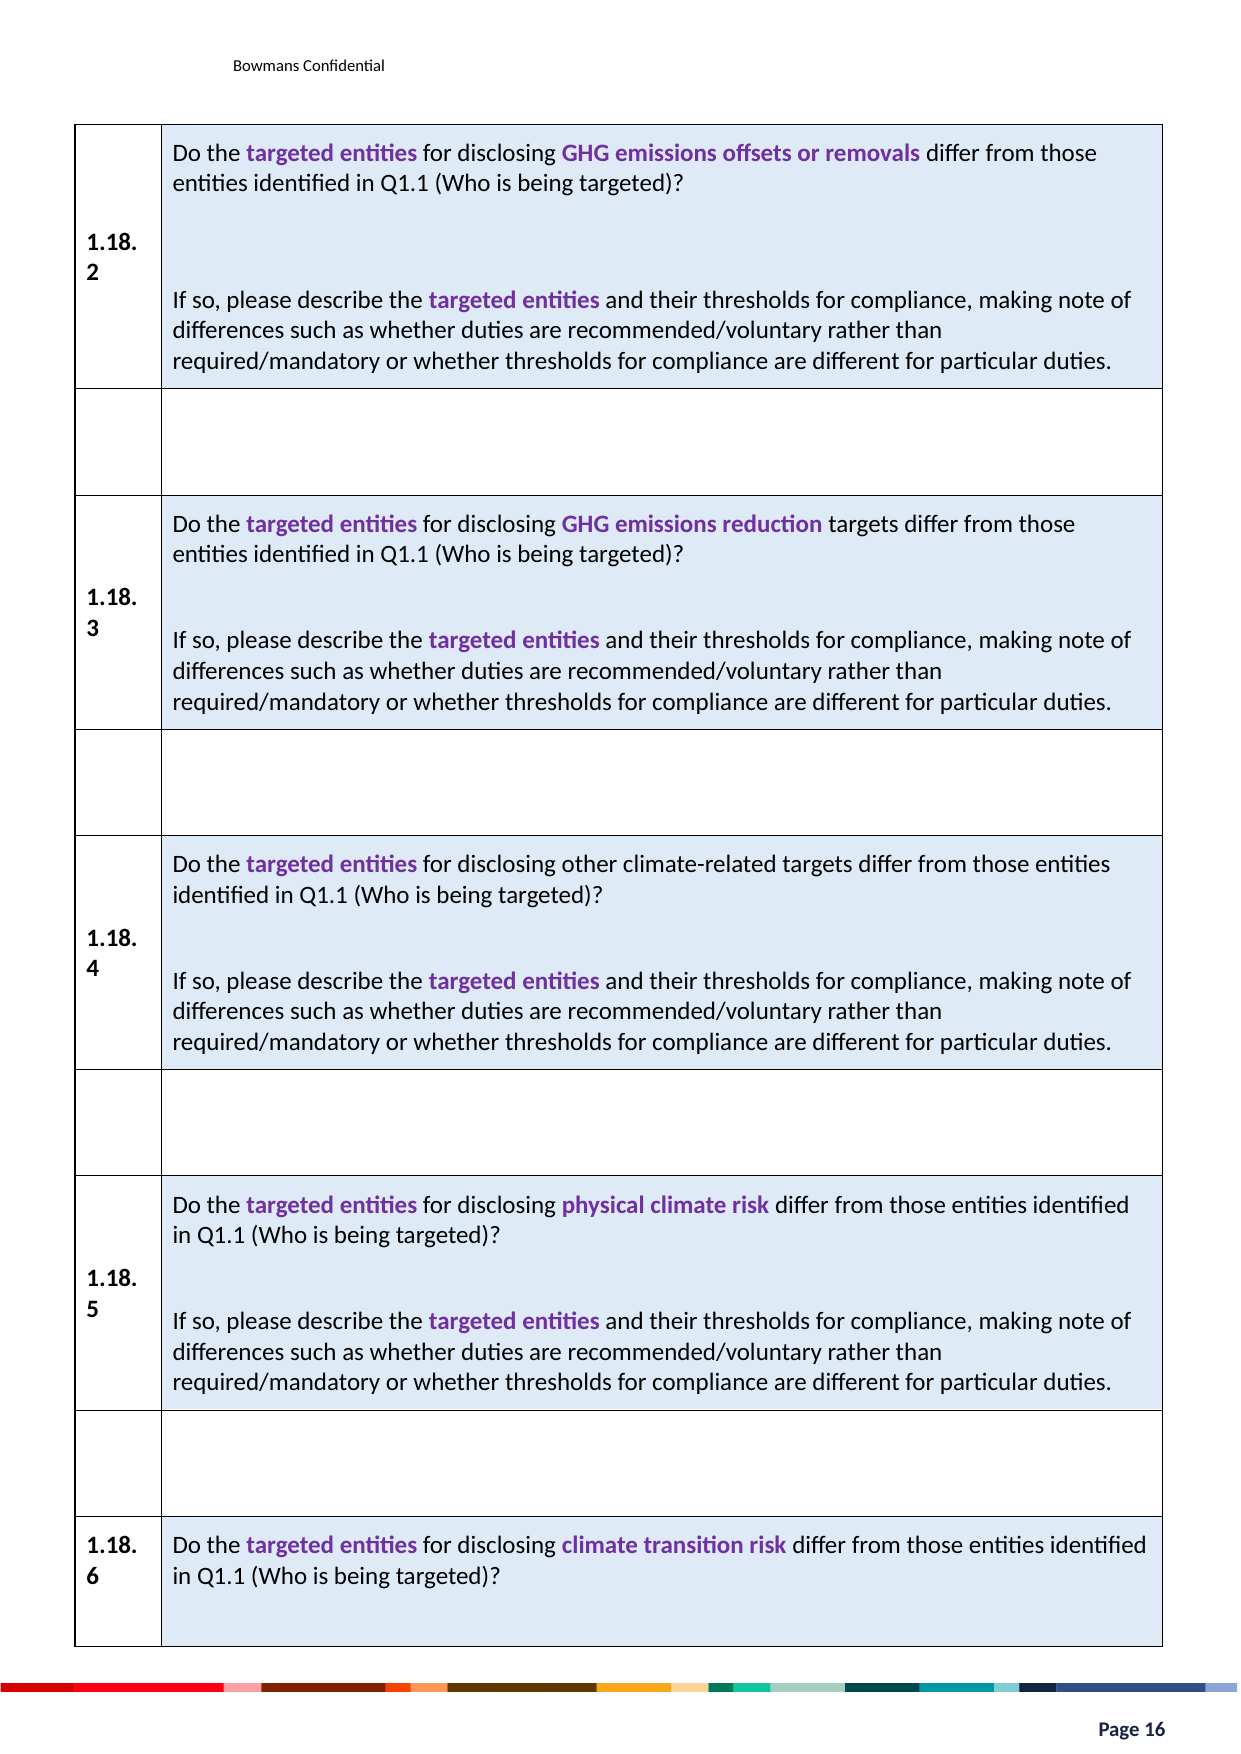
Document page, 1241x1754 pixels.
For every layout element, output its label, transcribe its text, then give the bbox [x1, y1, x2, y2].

table_cell 1.18.3 [76, 496, 161, 729]
picture [0, 1683, 1236, 1692]
table_cell [76, 1070, 161, 1175]
table_cell 1.18.4 [76, 836, 161, 1069]
table_cell [76, 1411, 161, 1516]
table_cell Do the targeted entities for disclosing GHG emissions reduction targets differ from those entities identified in Q1.1 (Who is being targeted)? If so, please describe the targeted entities and their thresholds for compliance, making note of differences such as whether duties are recommended/voluntary rather than required/mandatory or whether thresholds for compliance are different for particular duties. [162, 496, 1162, 729]
table_cell 1.18.2 [76, 125, 161, 388]
table_cell Do the targeted entities for disclosing physical climate risk differ from those entities identified in Q1.1 (Who is being targeted)? If so, please describe the targeted entities and their thresholds for compliance, making note of differences such as whether duties are recommended/voluntary rather than required/mandatory or whether thresholds for compliance are different for particular duties. [162, 1176, 1162, 1409]
table_cell 1.18.6 [76, 1517, 161, 1646]
table_cell Do the targeted entities for disclosing GHG emissions offsets or removals differ from those entities identified in Q1.1 (Who is being targeted)? If so, please describe the targeted entities and their thresholds for compliance, making note of differences such as whether duties are recommended/voluntary rather than required/mandatory or whether thresholds for compliance are different for particular duties. [162, 125, 1162, 388]
table_cell [162, 1070, 1162, 1175]
table_cell [162, 389, 1162, 494]
table_cell 1.18.5 [76, 1176, 161, 1409]
table_cell [162, 1411, 1162, 1516]
table_cell [162, 730, 1162, 835]
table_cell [162, 1517, 1162, 1646]
table_cell [76, 389, 161, 494]
table_cell [76, 730, 161, 835]
table_cell Do the targeted entities for disclosing other climate-related targets differ from those entities identified in Q1.1 (Who is being targeted)? If so, please describe the targeted entities and their thresholds for compliance, making note of differences such as whether duties are recommended/voluntary rather than required/mandatory or whether thresholds for compliance are different for particular duties. [162, 836, 1162, 1069]
